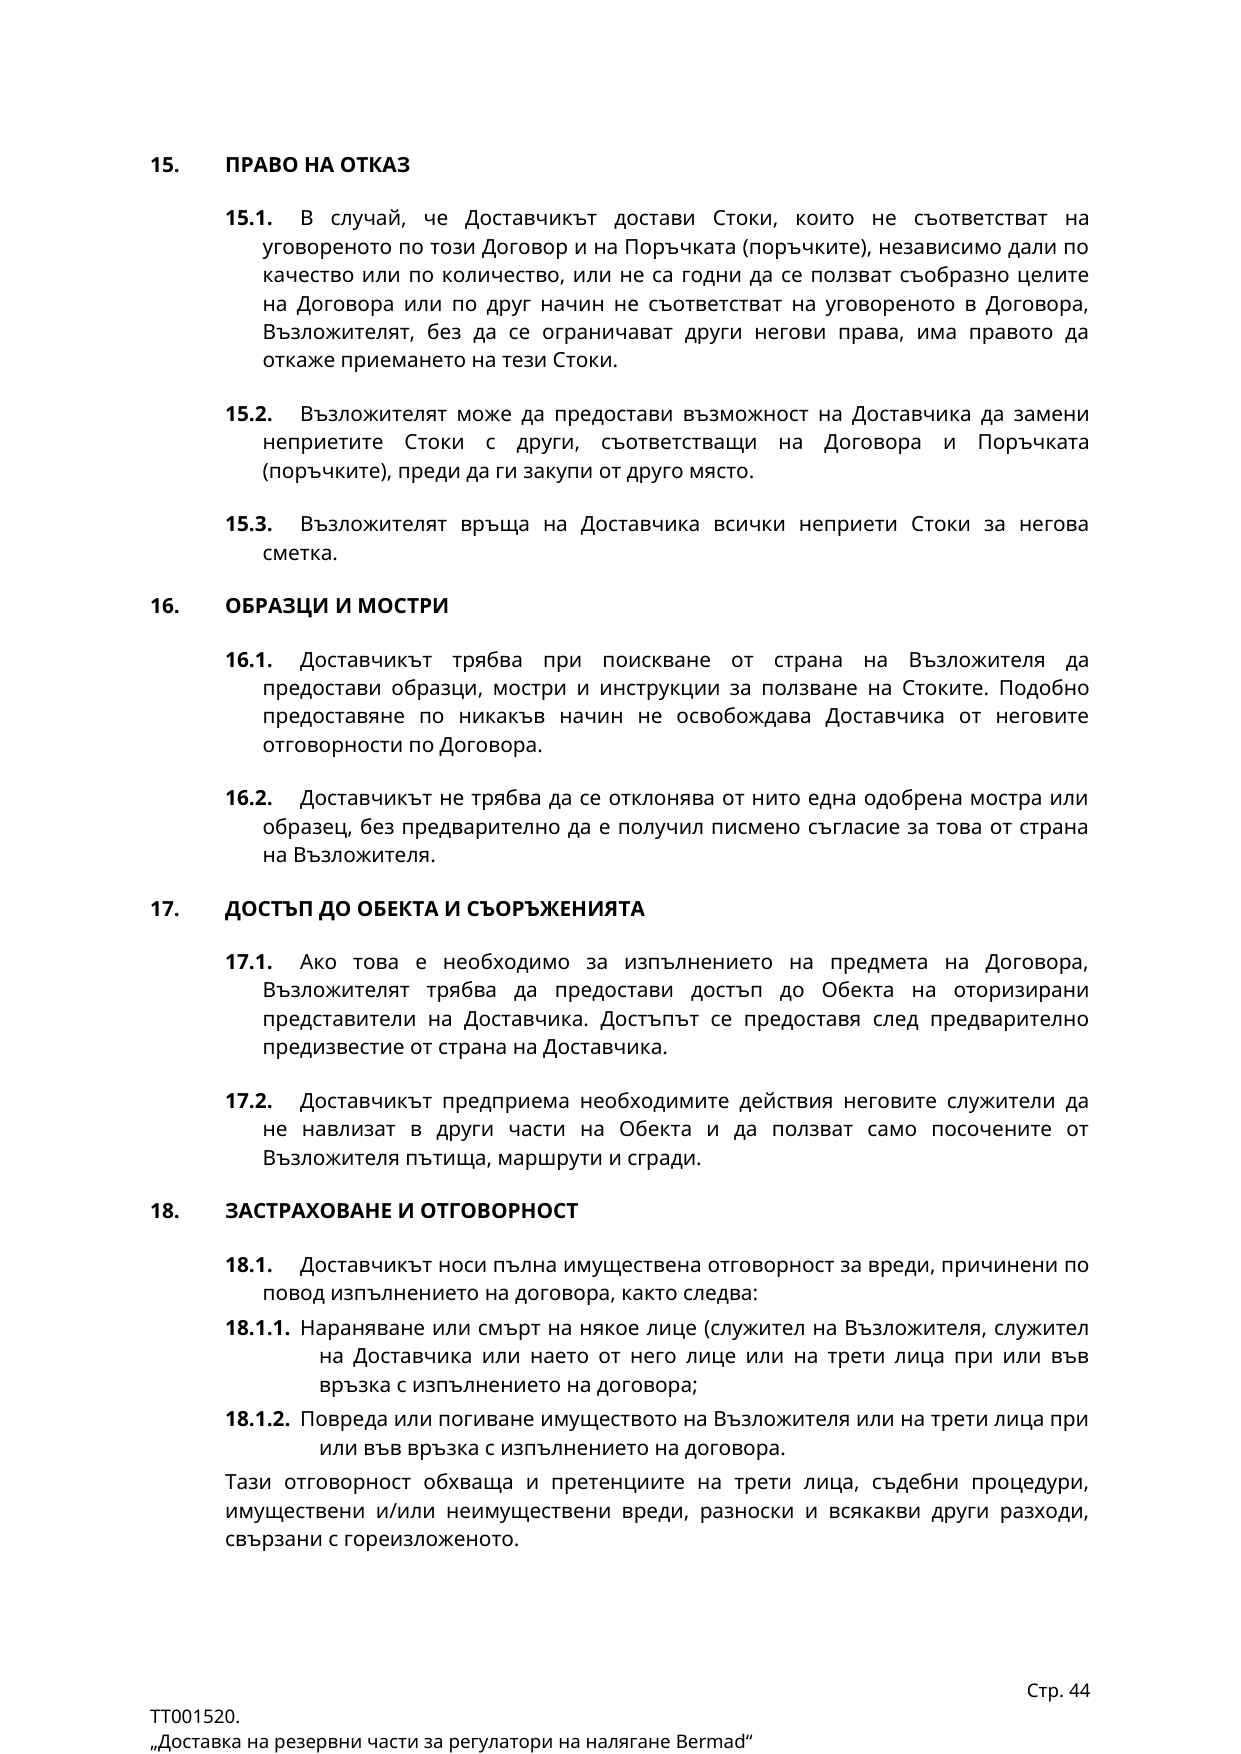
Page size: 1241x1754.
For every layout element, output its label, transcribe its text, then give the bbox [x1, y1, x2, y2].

list Възложителят може да предостави възможност на Доставчика да замени неприетите Стоки с други, съответстващи на Договора и Поръчката (поръчките), преди да ги закупи от друго място. [225, 399, 1090, 484]
list Нараняване или смърт на някое лице (служител на Възложителя, служител на Доставчика или наето от него лице или на трети лица при или във връзка с изпълнението на договора; [225, 1313, 1090, 1398]
list ПРАВО НА ОТКАЗ [150, 150, 1090, 178]
list Доставчикът не трябва да се отклонява от нито една одобрена мостра или образец, без предварително да е получил писмено съгласие за това от страна на Възложителя. [225, 783, 1090, 869]
list Доставчикът трябва при поискване от страна на Възложителя да предостави образци, мостри и инструкции за ползване на Стоките. Подобно предоставяне по никакъв начин не освобождава Доставчика от неговите отговорности по Договора. [225, 645, 1090, 758]
list ЗАСТРАХОВАНЕ И ОТГОВОРНОСТ [150, 1196, 1090, 1225]
list Доставчикът предприема необходимите действия неговите служители да не навлизат в други части на Обекта и да ползват само посочените от Възложителя пътища, маршрути и сгради. [225, 1086, 1090, 1171]
list Доставчикът носи пълна имуществена отговорност за вреди, причинени по повод изпълнението на договора, както следва: [225, 1250, 1090, 1307]
list Повреда или погиване имуществото на Възложителя или на трети лица при или във връзка с изпълнението на договора. [225, 1404, 1090, 1461]
list ОБРАЗЦИ И МОСТРИ [150, 591, 1090, 620]
list В случай, че Доставчикът достави Стоки, които не съответстват на уговореното по този Договор и на Поръчката (поръчките), независимо дали по качество или по количество, или не са годни да се ползват съобразно целите на Договора или по друг начин не съответстват на уговореното в Договора, Възложителят, без да се ограничават други негови права, има правото да откаже приемането на тези Стоки. [225, 203, 1090, 374]
text Тази отговорност обхваща и претенциите на трети лица, съдебни процедури, имуществени и/или неимуществени вреди, разноски и всякакви други разходи, свързани с гореизложеното. [225, 1467, 1090, 1553]
list Ако това е необходимо за изпълнението на предмета на Договора, Възложителят трябва да предостави достъп до Обекта на оторизирани представители на Доставчика. Достъпът се предоставя след предварително предизвестие от страна на Доставчика. [225, 947, 1090, 1061]
list ДОСТЪП ДО ОБЕКТА И СЪОРЪЖЕНИЯТА [150, 894, 1090, 922]
list Възложителят връща на Доставчика всички неприети Стоки за негова сметка. [225, 509, 1090, 566]
